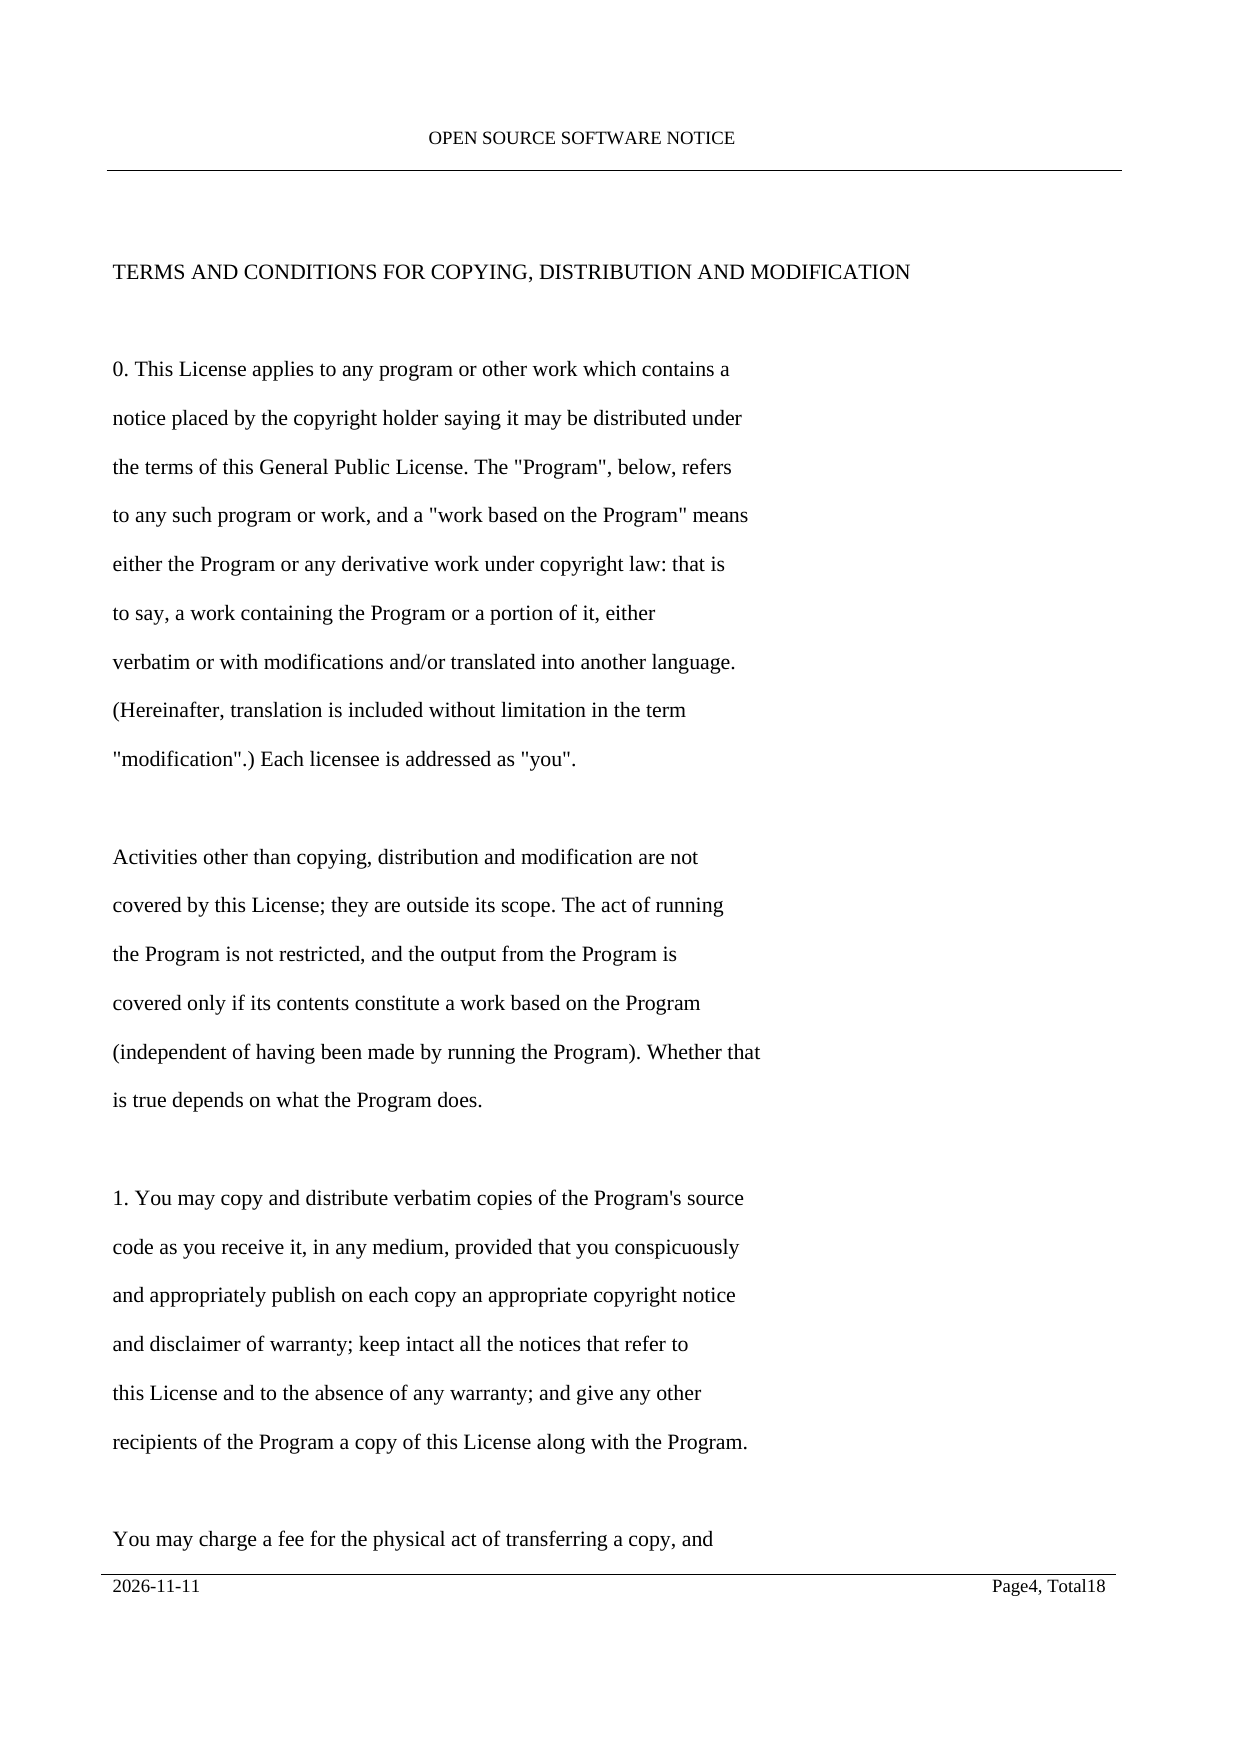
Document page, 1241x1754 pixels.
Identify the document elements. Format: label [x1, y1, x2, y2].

text [112, 206, 1128, 1555]
